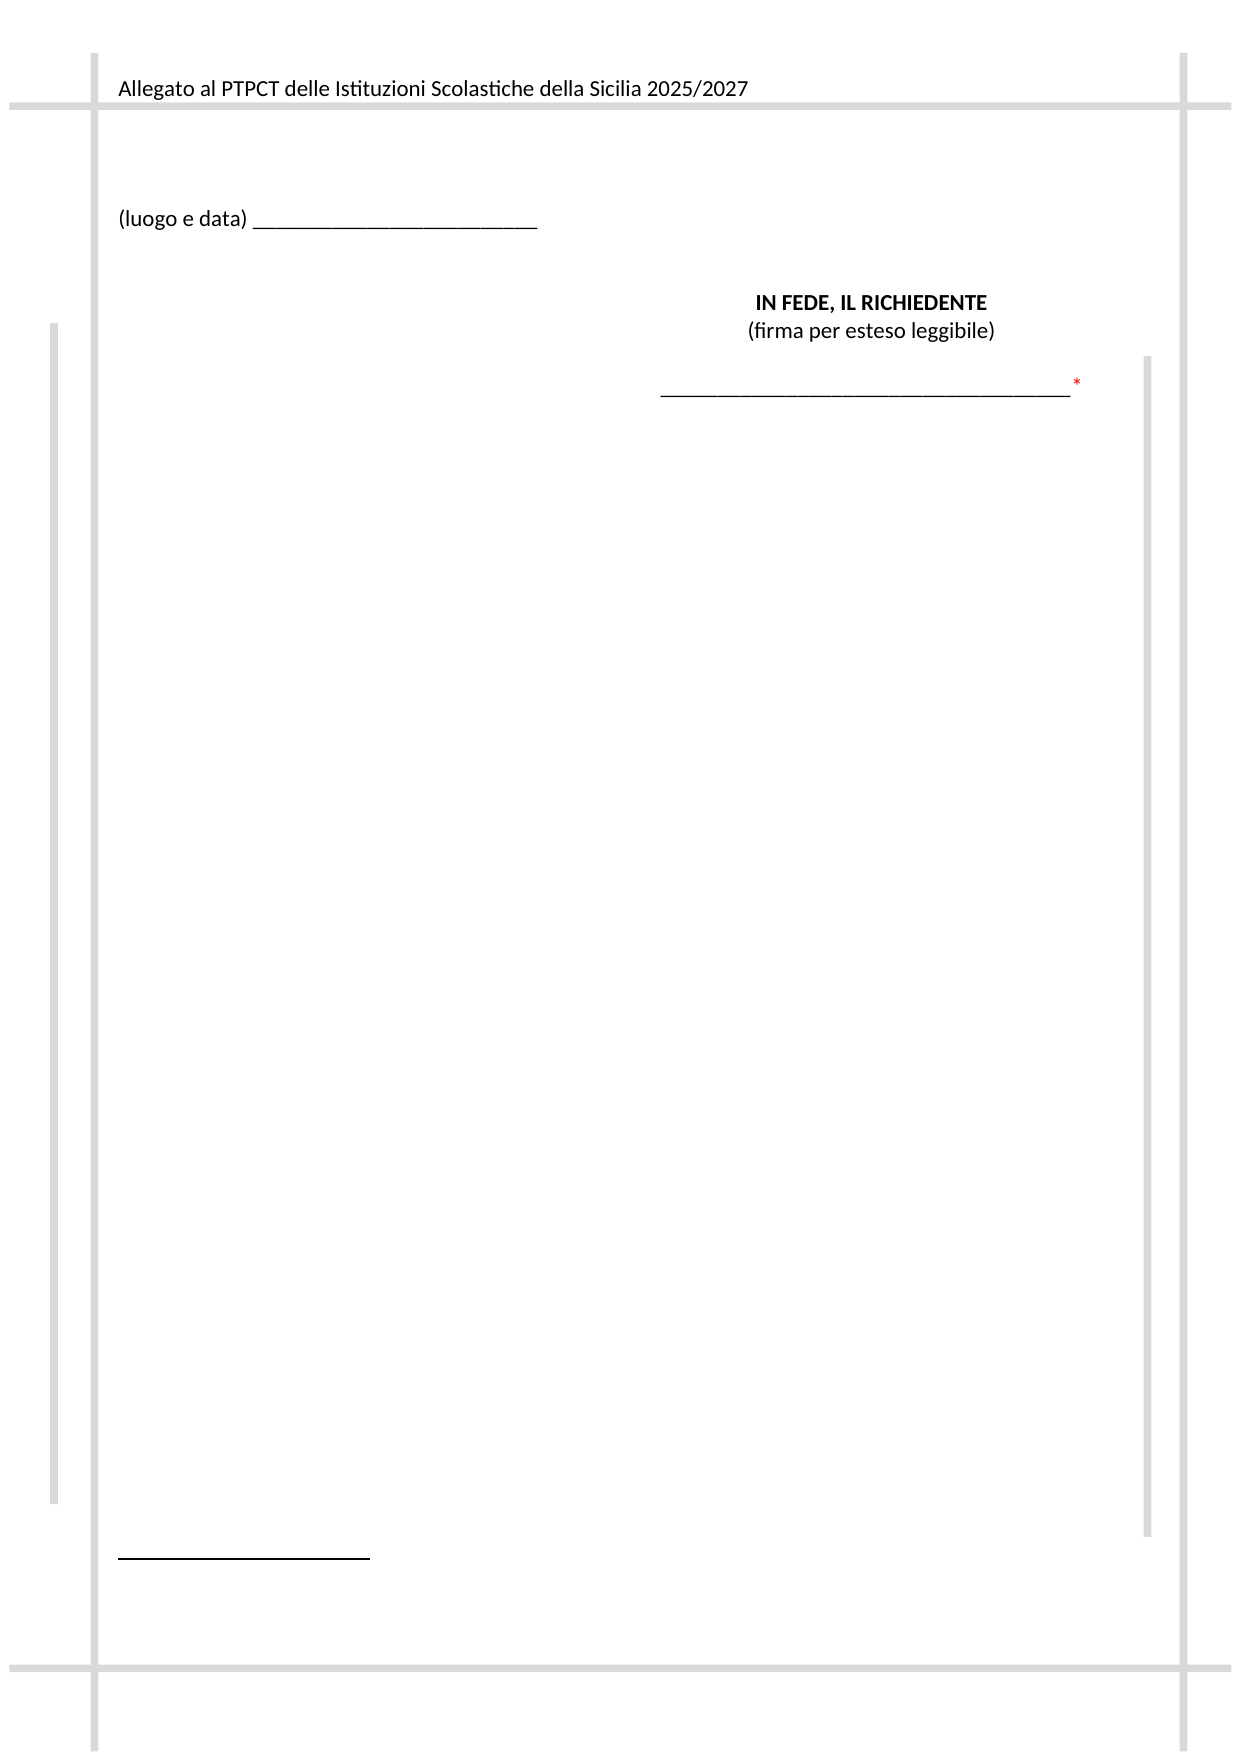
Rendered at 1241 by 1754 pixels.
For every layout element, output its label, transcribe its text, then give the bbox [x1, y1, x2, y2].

text (luogo e data) _________________________ [118, 204, 1122, 232]
text IN FEDE, IL RICHIEDENTE [620, 288, 1122, 316]
text (firma per esteso leggibile) [620, 316, 1122, 344]
text ____________________________________* [620, 372, 1122, 400]
